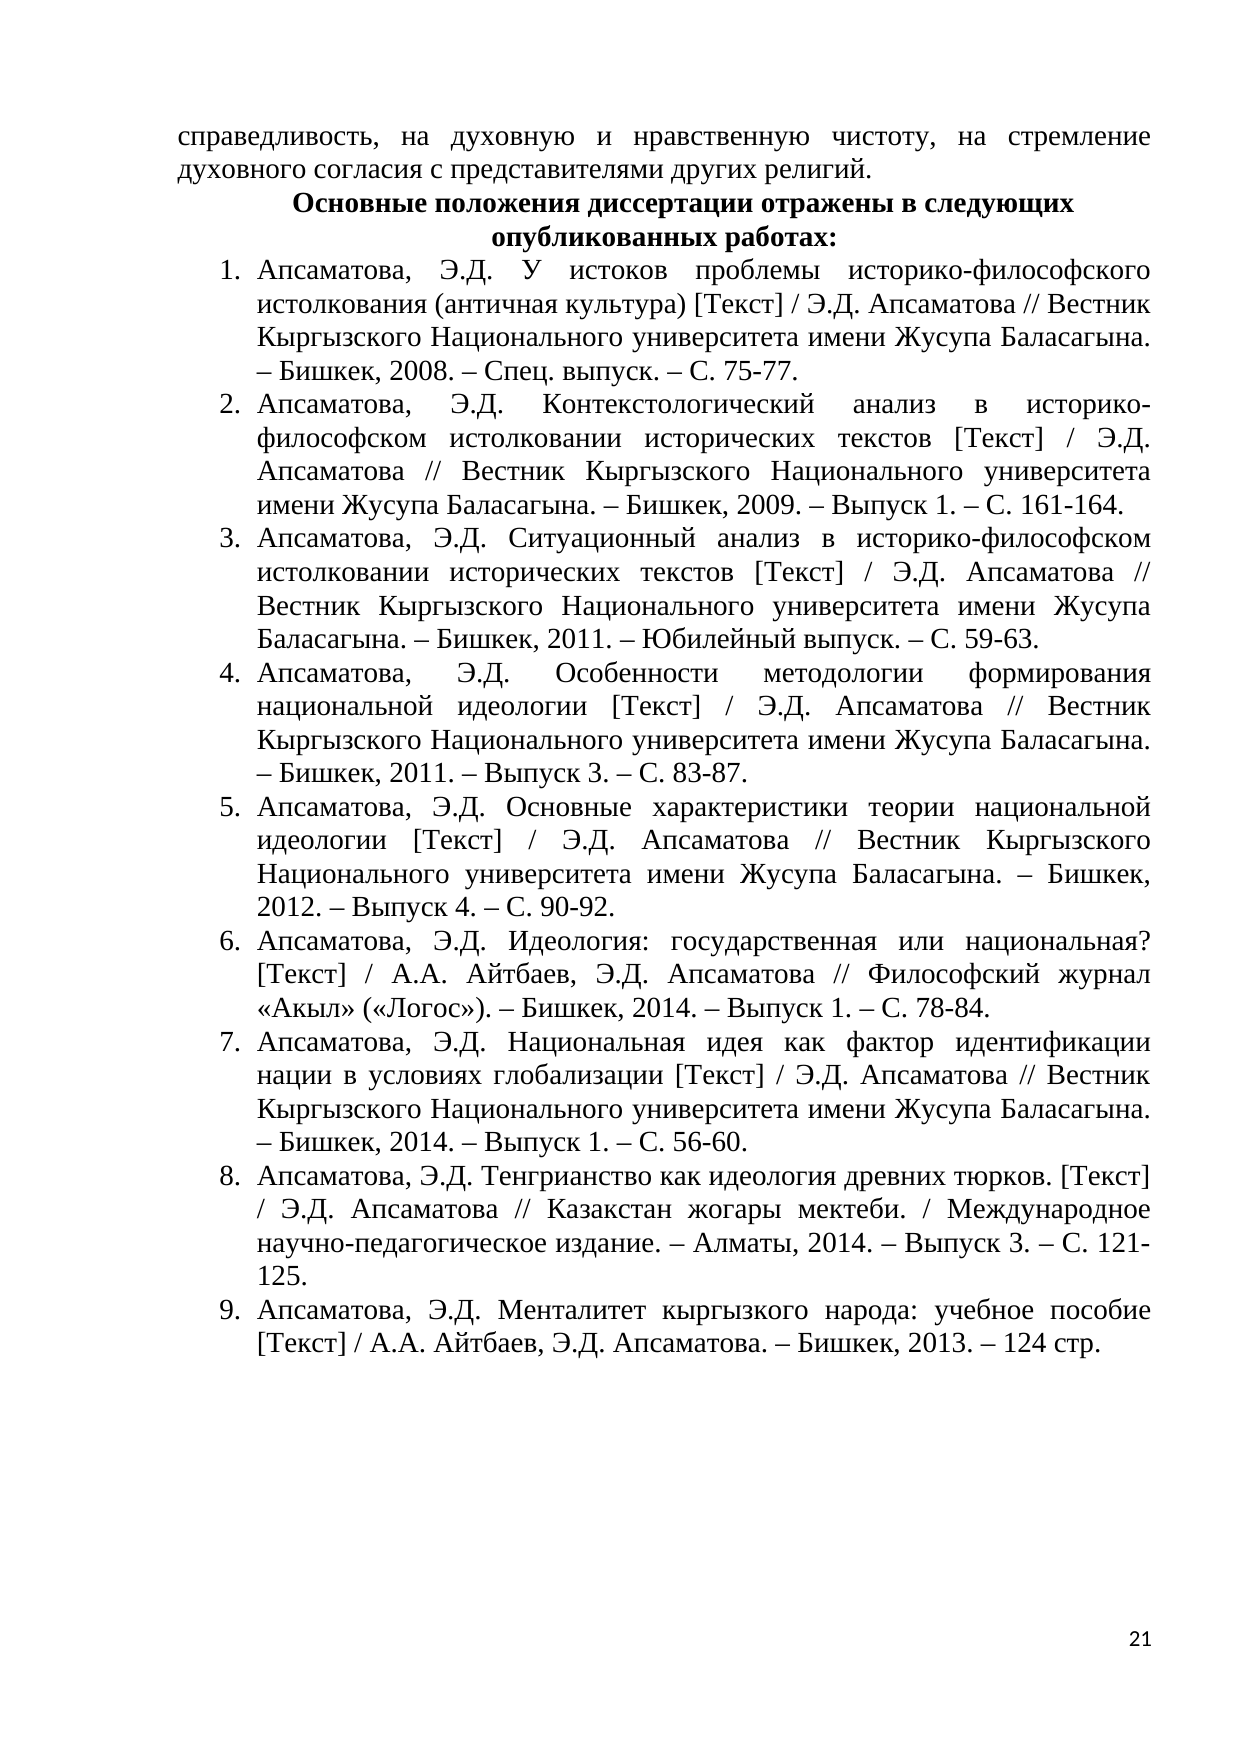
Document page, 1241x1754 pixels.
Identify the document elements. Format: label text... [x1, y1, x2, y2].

list Апсаматова, Э.Д. Менталитет кыргызкого народа: учебное пособие [Текст] / А.А. Айтбаев, Э.Д. Апсаматова. – Бишкек, 2013. – 124 стр. [219, 1292, 1152, 1359]
list Апсаматова, Э.Д. Контекстологический анализ в историко-философском истолковании исторических текстов [Текст] / Э.Д. Апсаматова // Вестник Кыргызского Национального университета имени Жусупа Баласагына. – Бишкек, 2009. – Выпуск 1. – С. 161-164. [219, 386, 1152, 521]
list Апсаматова, Э.Д. Основные характеристики теории национальной идеологии [Текст] / Э.Д. Апсаматова // Вестник Кыргызского Национального университета имени Жусупа Баласагына. – Бишкек, 2012. – Выпуск 4. – С. 90-92. [219, 789, 1152, 923]
list Апсаматова, Э.Д. Тенгрианство как идеология древних тюрков. [Текст] / Э.Д. Апсаматова // Казакстан жогары мектеби. / Международное научно-педагогическое издание. – Алматы, 2014. – Выпуск 3. – С. 121-125. [219, 1158, 1152, 1292]
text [177, 118, 1152, 185]
list Апсаматова, Э.Д. Идеология: государственная или национальная? [Текст] / А.А. Айтбаев, Э.Д. Апсаматова // Философский журнал «Акыл» («Логос»). – Бишкек, 2014. – Выпуск 1. – С. 78-84. [219, 923, 1152, 1024]
list Апсаматова, Э.Д. Национальная идея как фактор идентификации нации в условиях глобализации [Текст] / Э.Д. Апсаматова // Вестник Кыргызского Национального университета имени Жусупа Баласагына. – Бишкек, 2014. – Выпуск 1. – С. 56-60. [219, 1024, 1152, 1158]
list Апсаматова, Э.Д. У истоков проблемы историко-философского истолкования (античная культура) [Текст] / Э.Д. Апсаматова // Вестник Кыргызского Национального университета имени Жусупа Баласагына. – Бишкек, 2008. – Спец. выпуск. – С. 75-77. [219, 252, 1152, 386]
list Апсаматова, Э.Д. Особенности методологии формирования национальной идеологии [Текст] / Э.Д. Апсаматова // Вестник Кыргызского Национального университета имени Жусупа Баласагына. – Бишкек, 2011. – Выпуск 3. – С. 83-87. [219, 655, 1152, 789]
text Основные положения диссертации отражены в следующих опубликованных работах: [177, 185, 1152, 252]
list Апсаматова, Э.Д. Ситуационный анализ в историко-философском истолковании исторических текстов [Текст] / Э.Д. Апсаматова // Вестник Кыргызского Национального университета имени Жусупа Баласагына. – Бишкек, 2011. – Юбилейный выпуск. – С. 59-63. [219, 521, 1152, 655]
